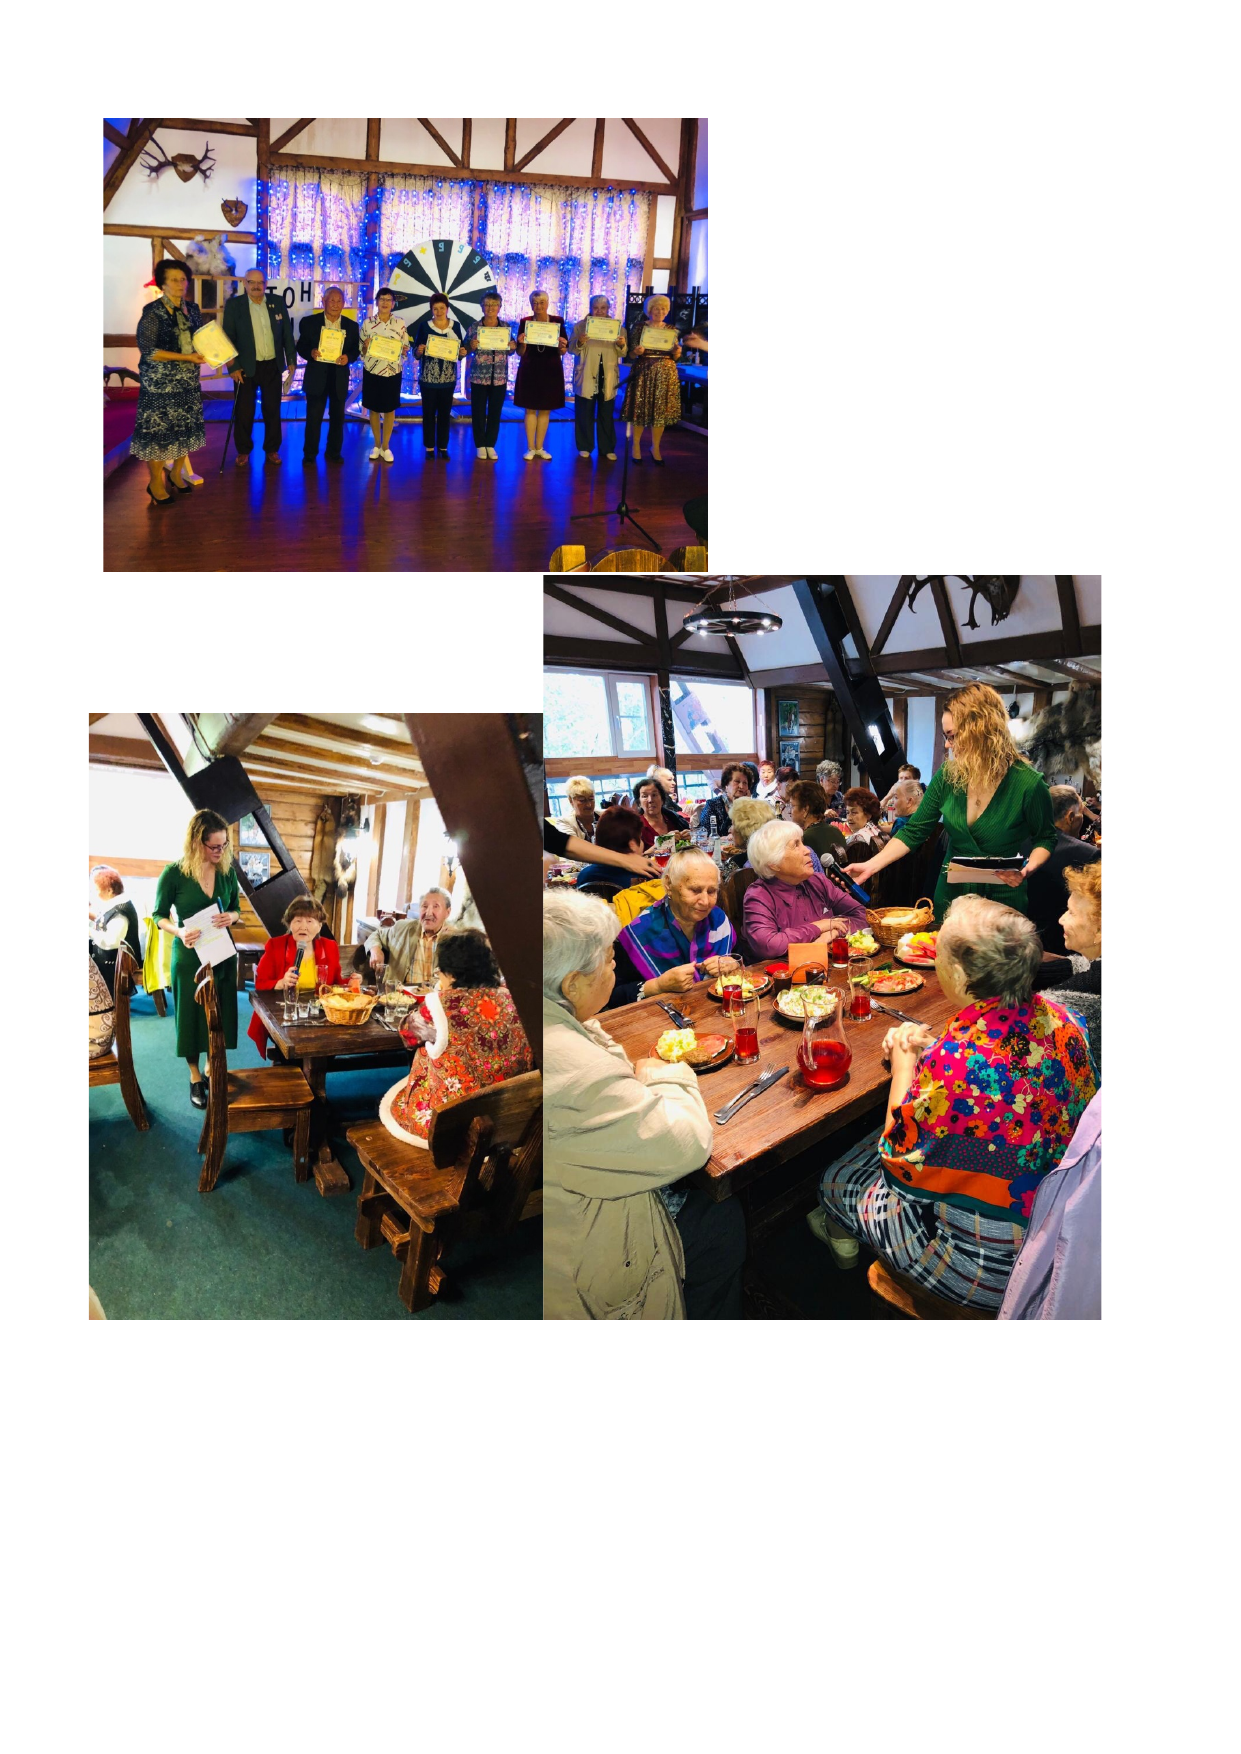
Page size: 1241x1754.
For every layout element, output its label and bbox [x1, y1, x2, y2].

picture [88, 575, 1102, 1320]
picture [103, 118, 708, 572]
